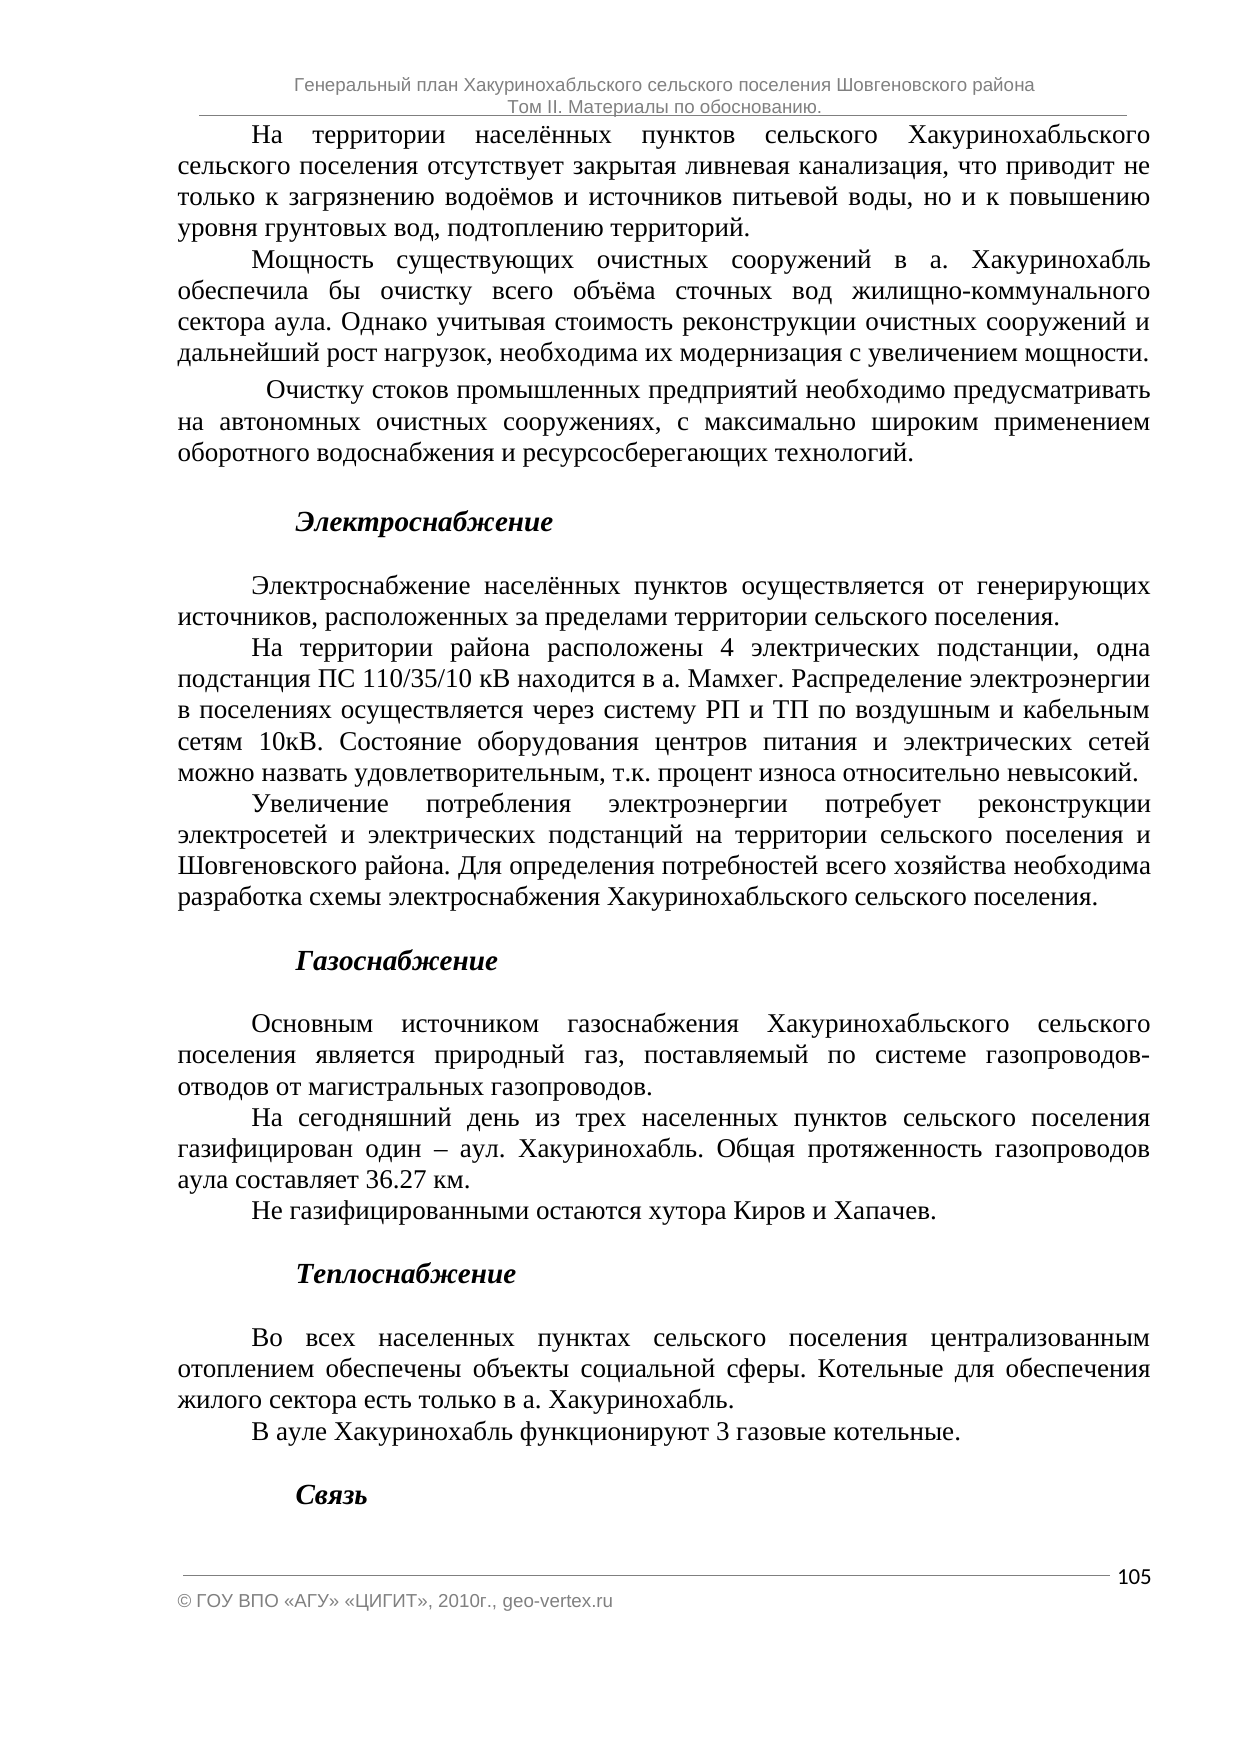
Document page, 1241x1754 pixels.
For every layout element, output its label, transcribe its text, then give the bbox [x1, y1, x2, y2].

text На территории населённых пунктов сельского Хакуринохабльского сельского поселения отсутствует закрытая ливневая канализация, что приводит не только к загрязнению водоёмов и источников питьевой воды, но и к повышению уровня грунтовых вод, подтоплению территорий. [177, 118, 1152, 243]
subtitle Электроснабжение [177, 504, 1152, 538]
subtitle Газоснабжение [177, 943, 1152, 976]
text Основным источником газоснабжения Хакуринохабльского сельского поселения является природный газ, поставляемый по системе газопроводов-отводов от магистральных газопроводов. [177, 1007, 1152, 1101]
text Мощность существующих очистных сооружений в а. Хакуринохабль обеспечила бы очистку всего объёма сточных вод жилищно-коммунального сектора аула. Однако учитывая стоимость реконструкции очистных сооружений и дальнейший рост нагрузок, необходима их модернизация с увеличением мощности. [177, 243, 1152, 367]
subtitle Теплоснабжение [177, 1257, 1152, 1290]
text В ауле Хакуринохабль функционируют 3 газовые котельные. [177, 1415, 1152, 1446]
text Электроснабжение населённых пунктов осуществляется от генерирующих источников, расположенных за пределами территории сельского поселения. [177, 569, 1152, 631]
text Не газифицированными остаются хутора Киров и Хапачев. [177, 1194, 1152, 1226]
text Очистку стоков промышленных предприятий необходимо предусматривать на автономных очистных сооружениях, с максимально широким применением оборотного водоснабжения и ресурсосберегающих технологий. [177, 373, 1152, 467]
text На сегодняшний день из трех населенных пунктов сельского поселения газифицирован один – аул. Хакуринохабль. Общая протяженность газопроводов аула составляет . [177, 1101, 1152, 1194]
text Увеличение потребления электроэнергии потребует реконструкции электросетей и электрических подстанций на территории сельского поселения и Шовгеновского района. Для определения потребностей всего хозяйства необходима разработка схемы электроснабжения Хакуринохабльского сельского поселения. [177, 787, 1152, 912]
text На территории района расположены 4 электрических подстанции, одна подстанция ПС 110/35/10 кВ находится в а. Мамхег. Распределение электроэнергии в поселениях осуществляется через систему РП и ТП по воздушным и кабельным сетям 10кВ. Состояние оборудования центров питания и электрических сетей можно назвать удовлетворительным, т.к. процент износа относительно невысокий. [177, 631, 1152, 787]
text Во всех населенных пунктах сельского поселения централизованным отоплением обеспечены объекты социальной сферы. Котельные для обеспечения жилого сектора есть только в а. Хакуринохабль. [177, 1321, 1152, 1415]
subtitle Связь [177, 1477, 1152, 1511]
